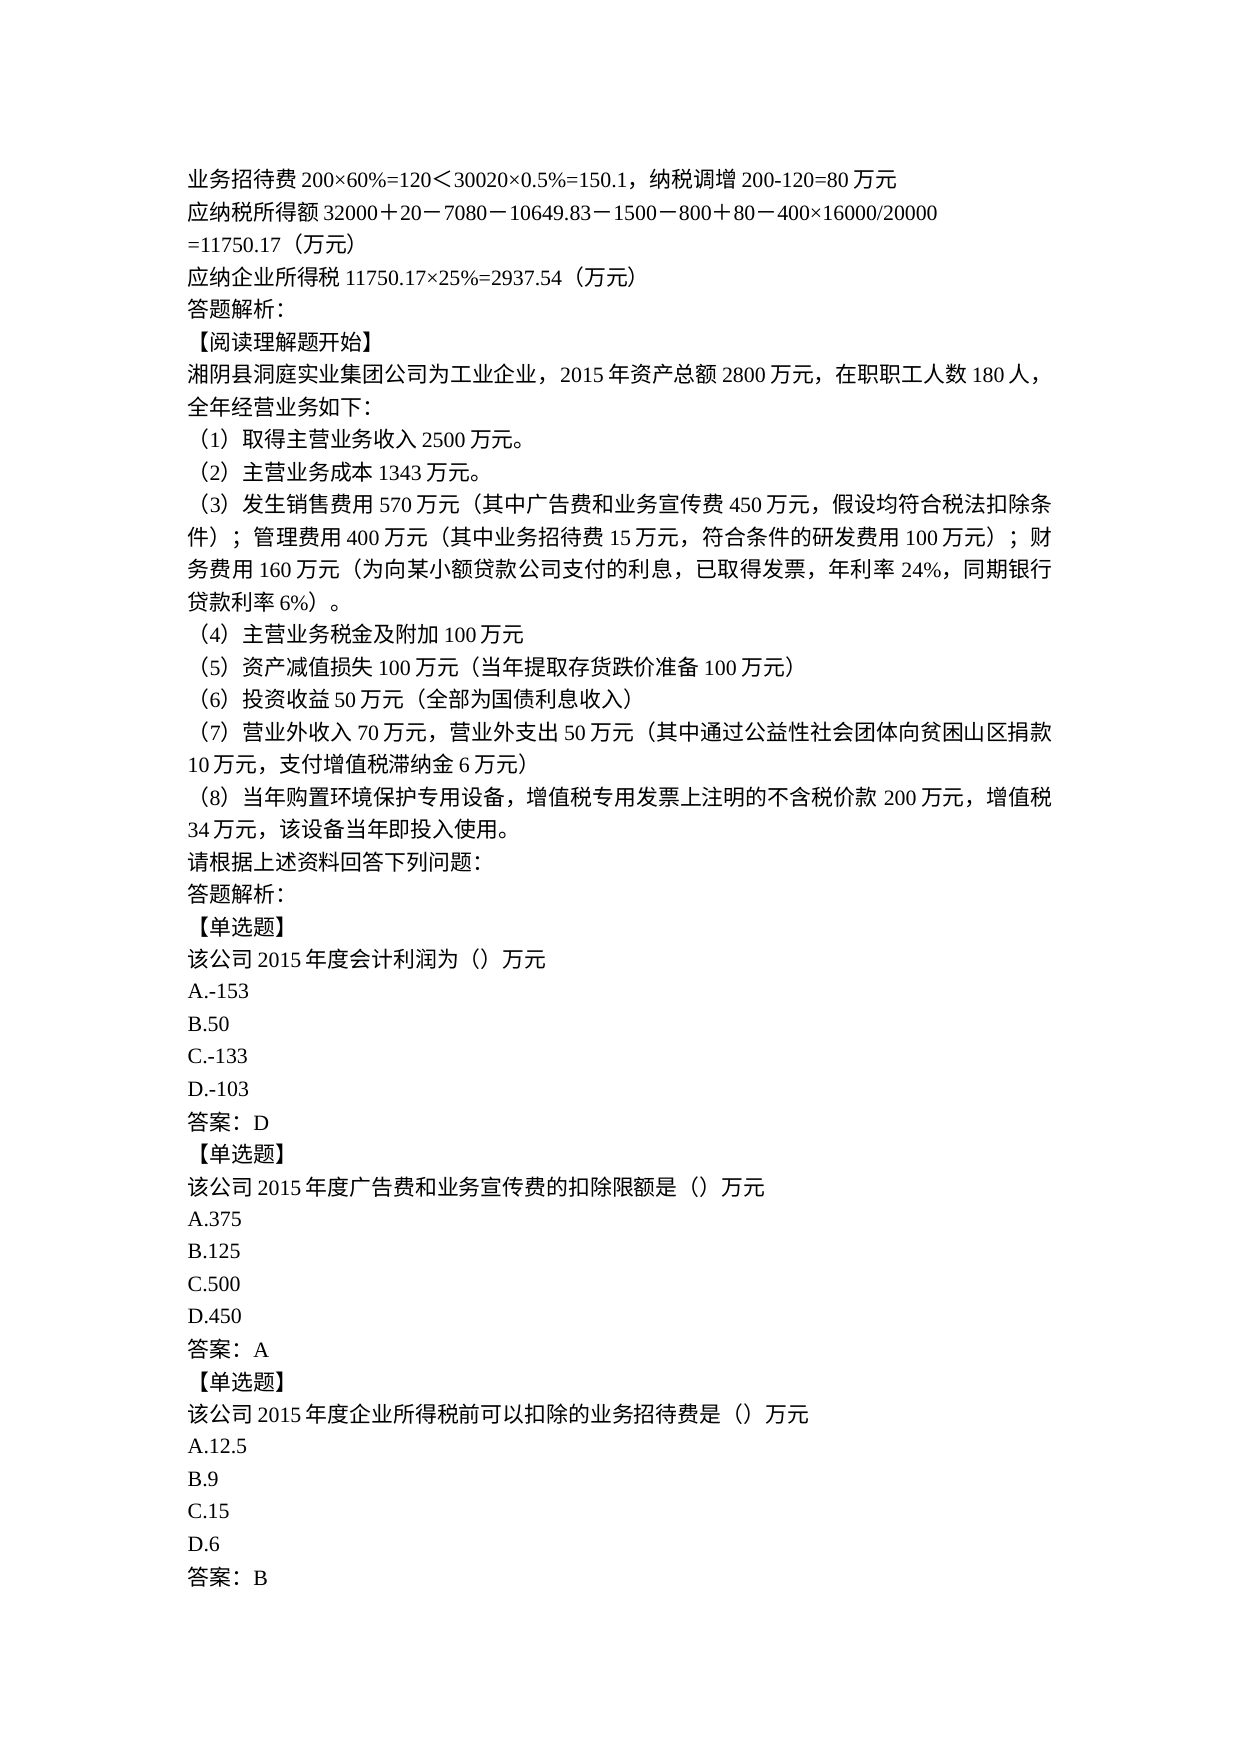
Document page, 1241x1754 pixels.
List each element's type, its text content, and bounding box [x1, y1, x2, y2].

text （4）主营业务税金及附加100万元 [187, 617, 1053, 649]
text 该公司2015年度会计利润为（）万元 [187, 942, 1053, 974]
text 【阅读理解题开始】 [187, 324, 1053, 357]
text B.125 [187, 1234, 1053, 1267]
text =11750.17（万元） [187, 227, 1053, 259]
text （1）取得主营业务收入2500万元。 [187, 422, 1053, 454]
text D.450 [187, 1299, 1053, 1332]
text 【单选题】 [187, 1364, 1053, 1397]
text （7）营业外收入70万元，营业外支出50万元（其中通过公益性社会团体向贫困山区捐款10万元，支付增值税滞纳金6万元） [187, 714, 1053, 779]
text A.375 [187, 1202, 1053, 1234]
text （5）资产减值损失100万元（当年提取存货跌价准备100万元） [187, 649, 1053, 682]
text A.-153 [187, 974, 1053, 1007]
text （8）当年购置环境保护专用设备，增值税专用发票上注明的不含税价款200万元，增值税34万元，该设备当年即投入使用。 [187, 779, 1053, 844]
text D.-103 [187, 1072, 1053, 1104]
text 该公司2015年度企业所得税前可以扣除的业务招待费是（）万元 [187, 1397, 1053, 1429]
text 答案：B [187, 1559, 1053, 1592]
text D.6 [187, 1527, 1053, 1559]
text A.12.5 [187, 1429, 1053, 1462]
text 该公司2015年度广告费和业务宣传费的扣除限额是（）万元 [187, 1169, 1053, 1202]
text 答案：D [187, 1104, 1053, 1137]
text 请根据上述资料回答下列问题： [187, 844, 1053, 877]
text C.-133 [187, 1039, 1053, 1072]
text 答案：A [187, 1332, 1053, 1364]
text B.9 [187, 1462, 1053, 1494]
text 应纳税所得额32000＋20－7080－10649.83－1500－800＋80－400×16000/20000 [187, 194, 1053, 227]
text 答题解析： [187, 877, 1053, 909]
text 【单选题】 [187, 1137, 1053, 1169]
text C.15 [187, 1494, 1053, 1527]
text B.50 [187, 1007, 1053, 1039]
text 【单选题】 [187, 909, 1053, 942]
text 湘阴县洞庭实业集团公司为工业企业，2015年资产总额2800万元，在职职工人数180人，全年经营业务如下： [187, 357, 1053, 422]
text （3）发生销售费用570万元（其中广告费和业务宣传费450万元，假设均符合税法扣除条件）；管理费用400万元（其中业务招待费15万元，符合条件的研发费用100万元）；财务费用160万元（为向某小额贷款公司支付的利息，已取得发票，年利率24%，同期银行贷款利率6%）。 [187, 487, 1053, 617]
text （6）投资收益50万元（全部为国债利息收入） [187, 682, 1053, 714]
text 答题解析： [187, 292, 1053, 324]
text 应纳企业所得税11750.17×25%=2937.54（万元） [187, 259, 1053, 292]
text （2）主营业务成本1343万元。 [187, 454, 1053, 487]
text C.500 [187, 1267, 1053, 1299]
text 业务招待费200×60%=120＜30020×0.5%=150.1，纳税调增200-120=80万元 [187, 162, 1053, 194]
